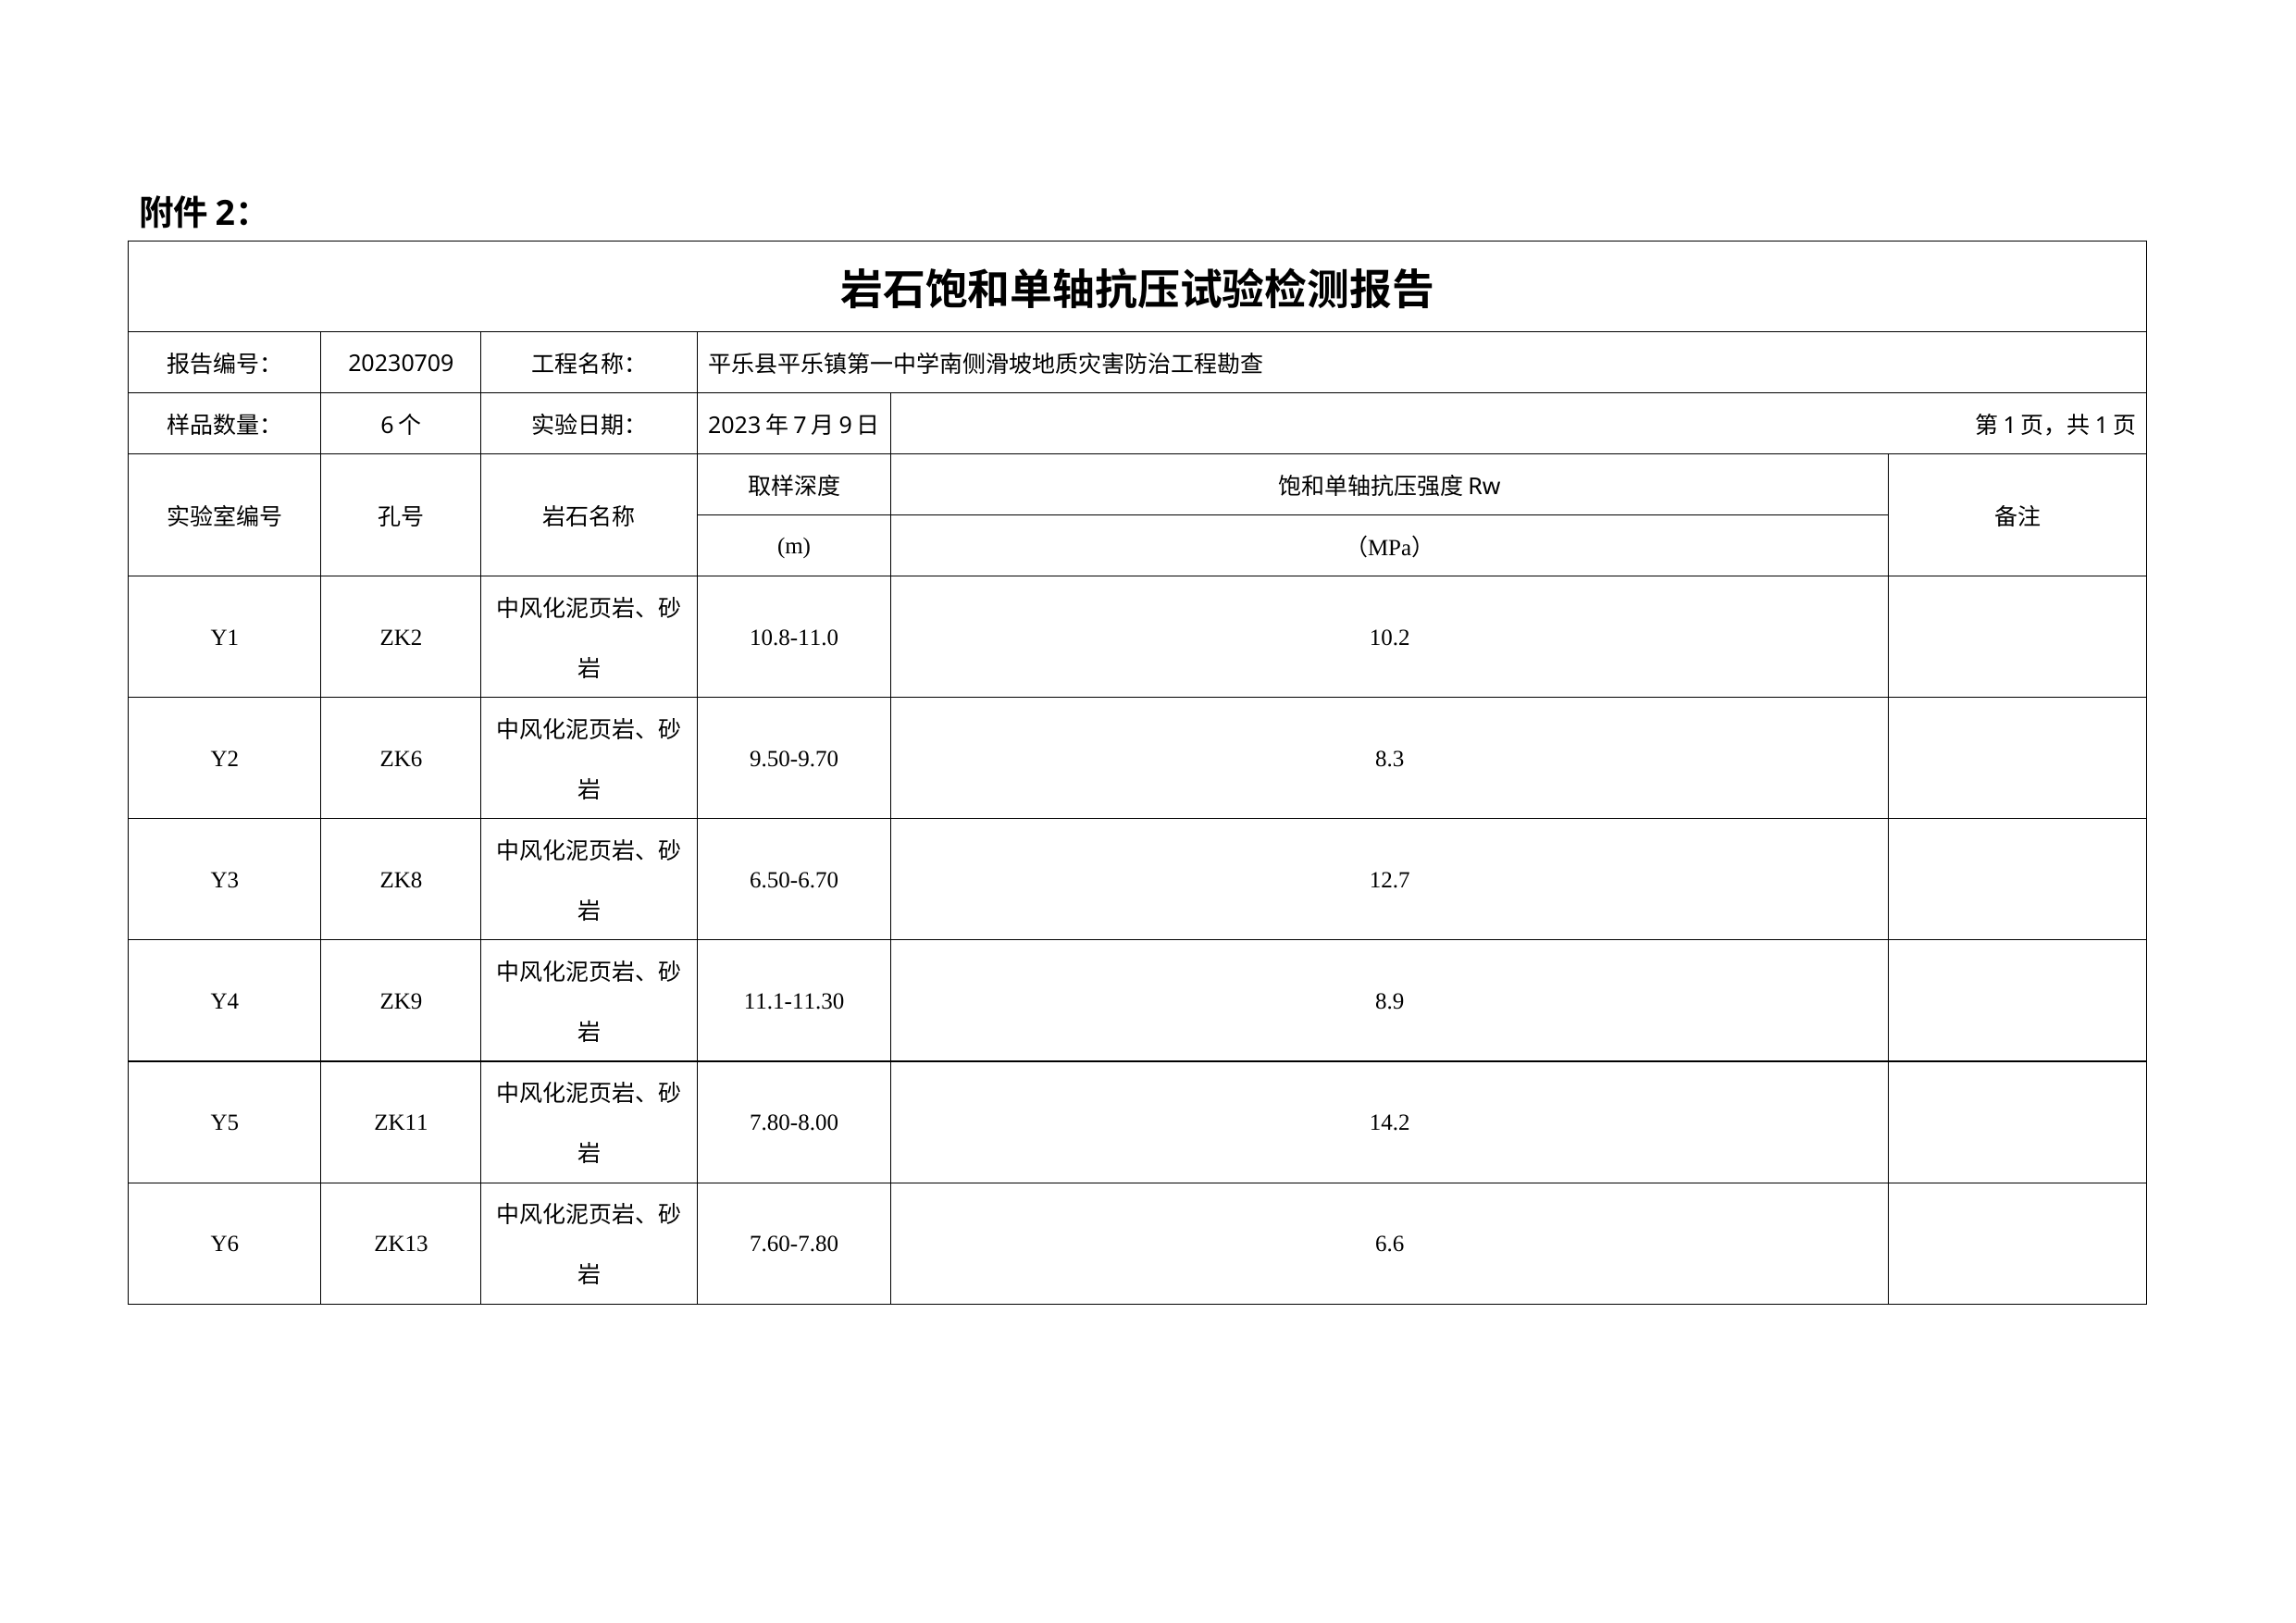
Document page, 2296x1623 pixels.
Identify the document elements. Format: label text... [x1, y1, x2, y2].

table_cell Y5 [129, 1062, 320, 1182]
table_cell 孔号 [321, 454, 480, 576]
table_cell [1889, 1183, 2146, 1303]
table_cell 饱和单轴抗压强度Rw [891, 454, 1888, 514]
table_cell 7.60-7.80 [698, 1183, 890, 1303]
table_cell 实验日期： [481, 393, 697, 453]
table_cell Y6 [129, 1183, 320, 1303]
table_cell ZK13 [321, 1183, 480, 1303]
table_cell 6.6 [891, 1183, 1888, 1303]
table_cell 第1页，共1页 [891, 393, 2146, 453]
table_cell 工程名称： [481, 332, 697, 392]
table_cell ZK2 [321, 576, 480, 697]
table_cell ZK11 [321, 1062, 480, 1182]
table_cell 中风化泥页岩、砂岩 [481, 698, 697, 818]
table_cell 平乐县平乐镇第一中学南侧滑坡地质灾害防治工程勘查 [698, 332, 2146, 392]
table_cell Y2 [129, 698, 320, 818]
table_cell 9.50-9.70 [698, 698, 890, 818]
table_cell 中风化泥页岩、砂岩 [481, 1062, 697, 1182]
table_cell Y3 [129, 819, 320, 939]
table_cell 10.2 [891, 576, 1888, 697]
table_cell 6个 [321, 393, 480, 453]
table_cell 8.9 [891, 940, 1888, 1060]
table_cell Y4 [129, 940, 320, 1060]
table_cell 中风化泥页岩、砂岩 [481, 940, 697, 1060]
table_cell （MPa） [891, 515, 1888, 576]
table_cell [1889, 819, 2146, 939]
table_cell 中风化泥页岩、砂岩 [481, 1183, 697, 1303]
table_cell [1889, 576, 2146, 697]
text 附件2： [139, 180, 2156, 240]
table_cell 8.3 [891, 698, 1888, 818]
table_cell Y1 [129, 576, 320, 697]
table_cell 14.2 [891, 1062, 1888, 1182]
table_cell 岩石名称 [481, 454, 697, 576]
table_cell 报告编号： [129, 332, 320, 392]
table_cell 11.1-11.30 [698, 940, 890, 1060]
table_cell 10.8-11.0 [698, 576, 890, 697]
table_cell 实验室编号 [129, 454, 320, 576]
table_cell 7.80-8.00 [698, 1062, 890, 1182]
table_cell ZK9 [321, 940, 480, 1060]
table_cell 备注 [1889, 454, 2146, 576]
table_cell [1889, 940, 2146, 1060]
table_cell 中风化泥页岩、砂岩 [481, 819, 697, 939]
table_cell [1889, 698, 2146, 818]
table_cell ZK8 [321, 819, 480, 939]
table_cell 6.50-6.70 [698, 819, 890, 939]
table_cell ZK6 [321, 698, 480, 818]
table_cell 中风化泥页岩、砂岩 [481, 576, 697, 697]
table_cell 样品数量： [129, 393, 320, 453]
table_cell 20230709 [321, 332, 480, 392]
table_cell 取样深度 [698, 454, 890, 514]
table_cell (m) [698, 515, 890, 576]
table_cell [1889, 1062, 2146, 1182]
table_header 岩石饱和单轴抗压试验检测报告 [129, 242, 2146, 331]
table_cell 12.7 [891, 819, 1888, 939]
table_cell 2023年7月9日 [698, 393, 890, 453]
